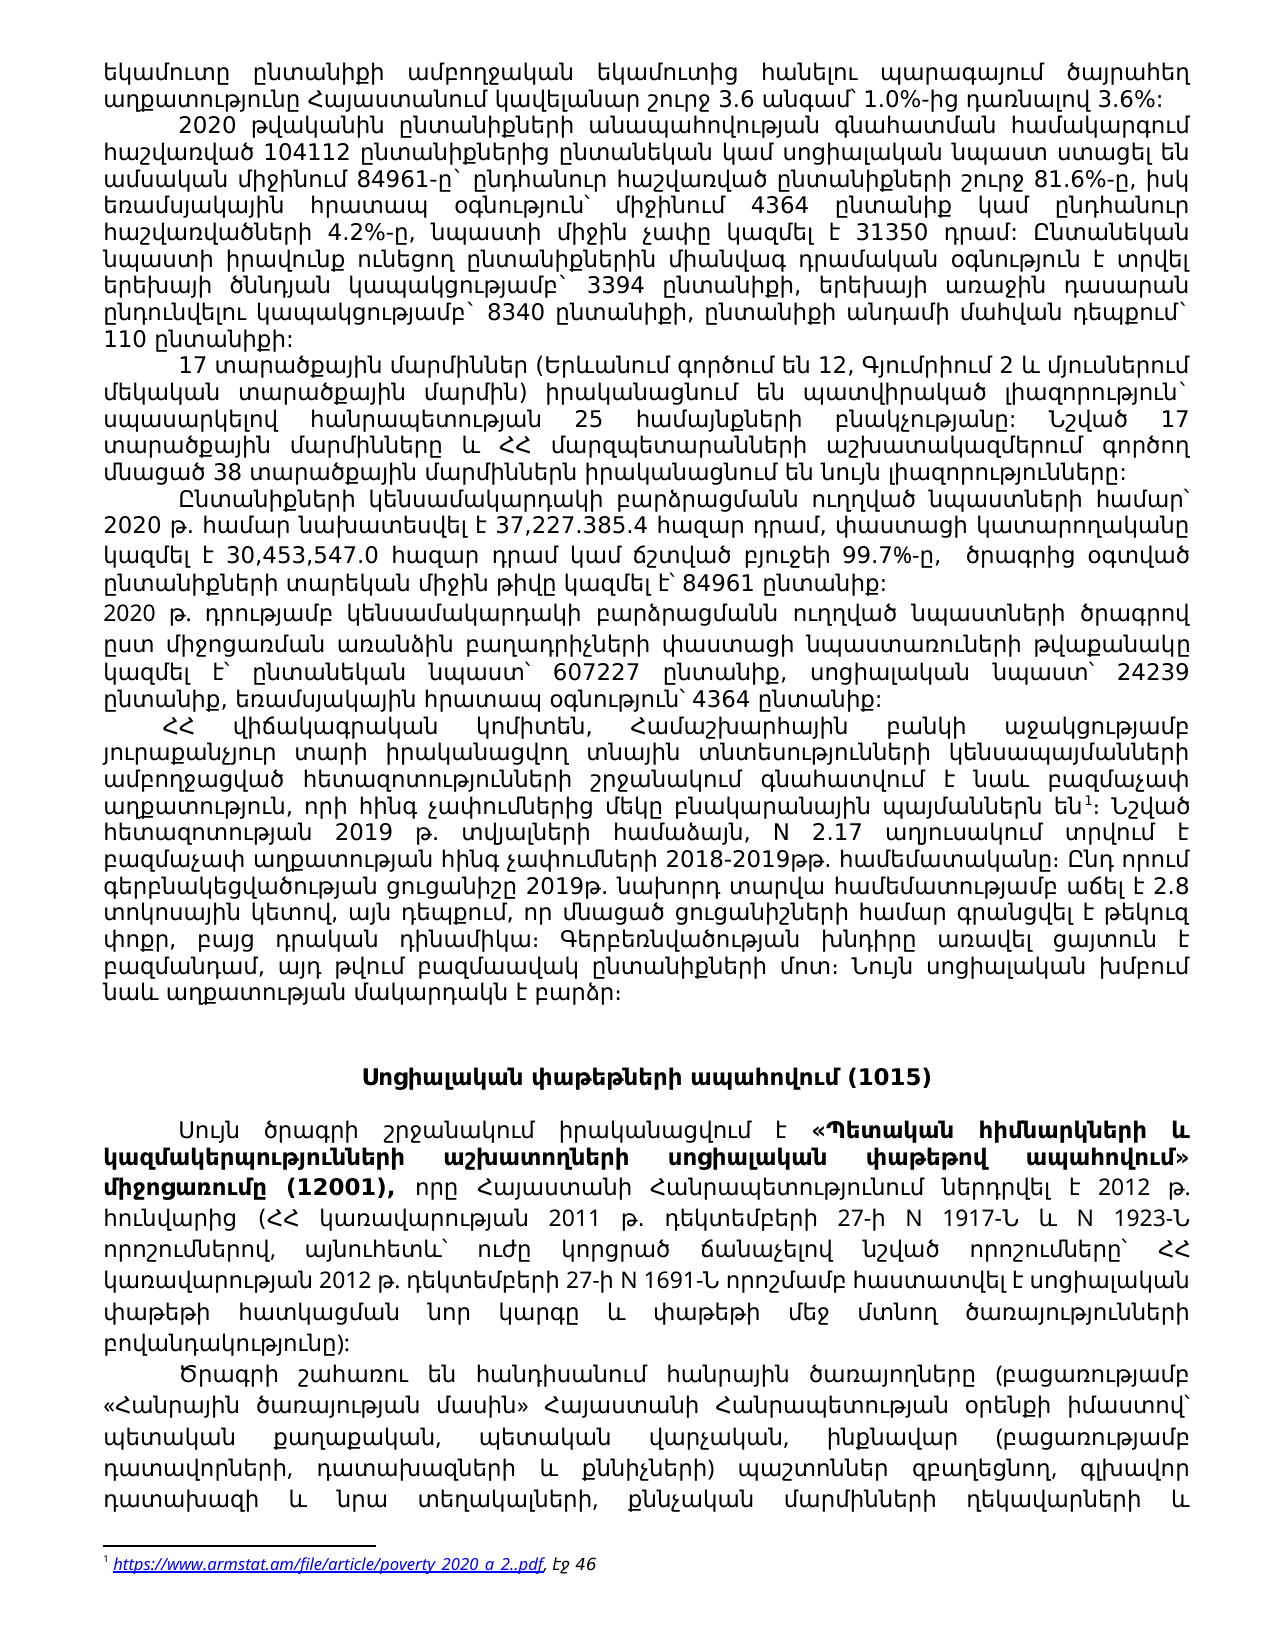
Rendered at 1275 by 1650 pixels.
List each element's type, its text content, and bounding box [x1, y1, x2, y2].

text 17 տարածքային մարմիններ (Երևանում գործում են 12, Գյումրիում 2 և մյուսներում մեկական տարածքային մարմին) իրականացնում են պատվիրակած լիազորություն` սպասարկելով հանրապետության 25 համայնքների բնակչությանը: Նշված 17 տարածքային մարմինները և ՀՀ մարզպետարանների աշխատակազմերում գործող մնացած 38 տարածքային մարմիններն իրականացնում են նույն լիազորությունները: [103, 352, 1191, 486]
text Ընտանիքների կենսամակարդակի բարձրացմանն ուղղված նպաստների համար՝ 2020 թ. համար նախատեսվել է 37,227.385.4 հազար դրամ, փաստացի կատարողականը կազմել է 30,453,547.0 հազար դրամ կամ ճշտված բյուջեի 99.7%-ը, ծրագրից օգտված ընտանիքների տարեկան միջին թիվը կազմել է՝ 84961 ընտանիք: [103, 486, 1191, 597]
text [103, 1358, 1191, 1514]
text 2020 թ. դրությամբ կենսամակարդակի բարձրացմանն ուղղված նպաստների ծրագրով ըստ միջոցառման առանձին բաղադրիչների փաստացի նպաստառուների թվաքանակը կազմել է՝ ընտանեկան նպաստ՝ 607227 ընտանիք, սոցիալական նպաստ՝ 24239 ընտանիք, եռամսյակային հրատապ օգնություն՝ 4364 ընտանիք: [103, 597, 1191, 713]
text Սույն ծրագրի շրջանակում իրականացվում է «Պետական հիմնարկների և կազմակերպությունների աշխատողների սոցիալական փաթեթով ապահովում» միջոցառումը (12001), որը Հայաստանի Հանրապետությունում ներդրվել է 2012 թ. հունվարից (ՀՀ կառավարության 2011 թ. դեկտեմբերի 27-ի N 1917-Ն և N 1923-Ն որոշումներով, այնուհետև՝ ուժը կորցրած ճանաչելով նշված որոշումները՝ ՀՀ կառավարության 2012 թ. դեկտեմբերի 27-ի N 1691-Ն որոշմամբ հաստատվել է սոցիալական փաթեթի հատկացման նոր կարգը և փաթեթի մեջ մտնող ծառայությունների բովանդակությունը): [103, 1117, 1191, 1358]
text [103, 59, 1191, 112]
text Սոցիալական փաթեթների ապահովում (1015) [103, 1064, 1191, 1091]
text 2020 թվականին ընտանիքների անապահովության գնահատման համակարգում հաշվառված 104112 ընտանիքներից ընտանեկան կամ սոցիալական նպաստ ստացել են ամսական միջինում 84961-ը` ընդհանուր հաշվառված ընտանիքների շուրջ 81.6%-ը, իսկ եռամսյակային հրատապ օգնություն՝ միջինում 4364 ընտանիք կամ ընդհանուր հաշվառվածների 4.2%-ը, նպաստի միջին չափը կազմել է 31350 դրամ: Ընտանեկան նպաստի իրավունք ունեցող ընտանիքներին միանվագ դրամական օգնություն է տրվել երեխայի ծննդյան կապակցությամբ` 3394 ընտանիքի, երեխայի առաջին դասարան ընդունվելու կապակցությամբ` 8340 ընտանիքի, ընտանիքի անդամի մահվան դեպքում` 110 ընտանիքի: [103, 112, 1191, 352]
text ՀՀ վիճակագրական կոմիտեն, Համաշխարհային բանկի աջակցությամբ յուրաքանչյուր տարի իրականացվող տնային տնտեսությունների կենսապայմանների ամբողջացված հետազոտությունների շրջանակում գնահատվում է նաև բազմաչափ աղքատություն, որի հինգ չափումներից մեկը բնակարանային պայմաններն են։ Նշված հետազոտության 2019 թ. տվյալների համաձայն, N 2.17 աղյուսակում տրվում է բազմաչափ աղքատության հինգ չափումների 2018-2019թթ. համեմատականը։ Ընդ որում գերբնակեցվածության ցուցանիշը 2019թ. նախորդ տարվա համեմատությամբ աճել է 2.8 տոկոսային կետով, այն դեպքում, որ մնացած ցուցանիշների համար գրանցվել է թեկուզ փոքր, բայց դրական դինամիկա։ Գերբեռնվածության խնդիրը առավել ցայտուն է բազմանդամ, այդ թվում բազմաավակ ընտանիքների մոտ։ Նույն սոցիալական խմբում նաև աղքատության մակարդակն է բարձր։ [103, 713, 1191, 1006]
